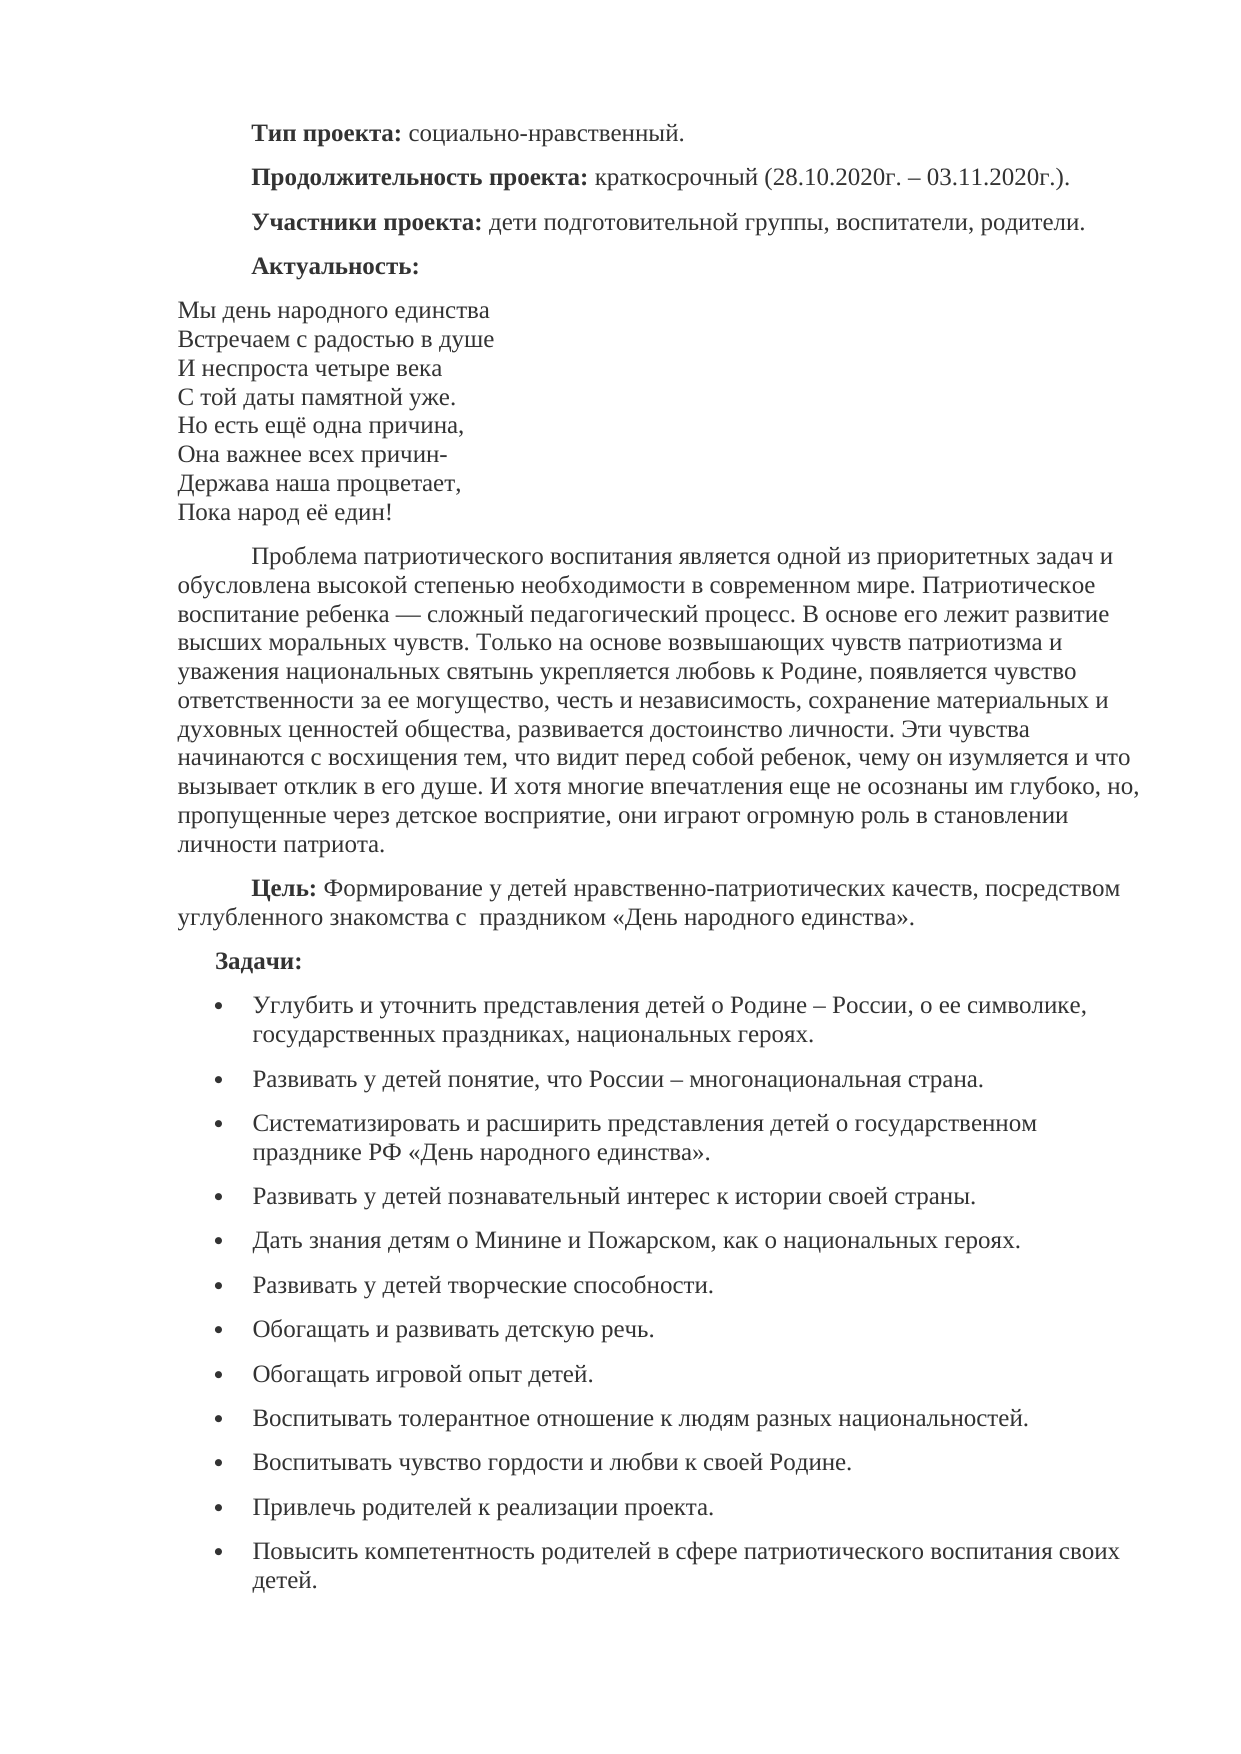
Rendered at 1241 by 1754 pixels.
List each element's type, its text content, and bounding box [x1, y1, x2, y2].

text Мы день народного единства Встречаем с радостью в душе И неспроста четыре века С той даты памятной уже. Но есть ещё одна причина, Она важнее всех причин- Держава наша процветает, Пока народ её един! [177, 296, 1152, 526]
text Тип проекта: социально-нравственный. [177, 118, 1152, 147]
list Развивать у детей творческие способности. [215, 1270, 1152, 1299]
list Воспитывать чувство гордости и любви к своей Родине. [215, 1447, 1152, 1476]
list Развивать у детей понятие, что России – многонациональная страна. [215, 1064, 1152, 1092]
list Привлечь родителей к реализации проекта. [215, 1492, 1152, 1521]
list Углубить и уточнить представления детей о Родине – России, о ее символике, государственных праздниках, национальных героях. [215, 991, 1152, 1048]
list Развивать у детей познавательный интерес к истории своей страны. [215, 1181, 1152, 1210]
list Воспитывать толерантное отношение к людям разных национальностей. [215, 1403, 1152, 1432]
text Участники проекта: дети подготовительной группы, воспитатели, родители. [177, 207, 1152, 236]
text Проблема патриотического воспитания является одной из приоритетных задач и обусловлена высокой степенью необходимости в современном мире. Патриотическое воспитание ребенка — сложный педагогический процесс. В основе его лежит развитие высших моральных чувств. Только на основе возвышающих чувств патриотизма и уважения национальных святынь укрепляется любовь к Родине, появляется чувство ответственности за ее могущество, честь и независимость, сохранение материальных и духовных ценностей общества, развивается достоинство личности. Эти чувства начинаются с восхищения тем, что видит перед собой ребенок, чему он изумляется и что вызывает отклик в его душе. И хотя многие впечатления еще не осознаны им глубоко, но, пропущенные через детское восприятие, они играют огромную роль в становлении личности патриота. [177, 541, 1152, 857]
text Задачи: [177, 946, 1152, 975]
list Систематизировать и расширить представления детей о государственном празднике РФ «День народного единства». [215, 1108, 1152, 1166]
list Обогащать игровой опыт детей. [215, 1359, 1152, 1387]
text Цель: Формирование у детей нравственно-патриотических качеств, посредством углубленного знакомства с праздником «День народного единства». [177, 873, 1152, 931]
list Повысить компетентность родителей в сфере патриотического воспитания своих детей. [215, 1536, 1152, 1594]
text Актуальность: [177, 251, 1152, 280]
text Продолжительность проекта: краткосрочный (28.10.2020г. – 03.11.2020г.). [177, 162, 1152, 191]
list Обогащать и развивать детскую речь. [215, 1314, 1152, 1343]
list Дать знания детям о Минине и Пожарском, как о национальных героях. [215, 1226, 1152, 1254]
